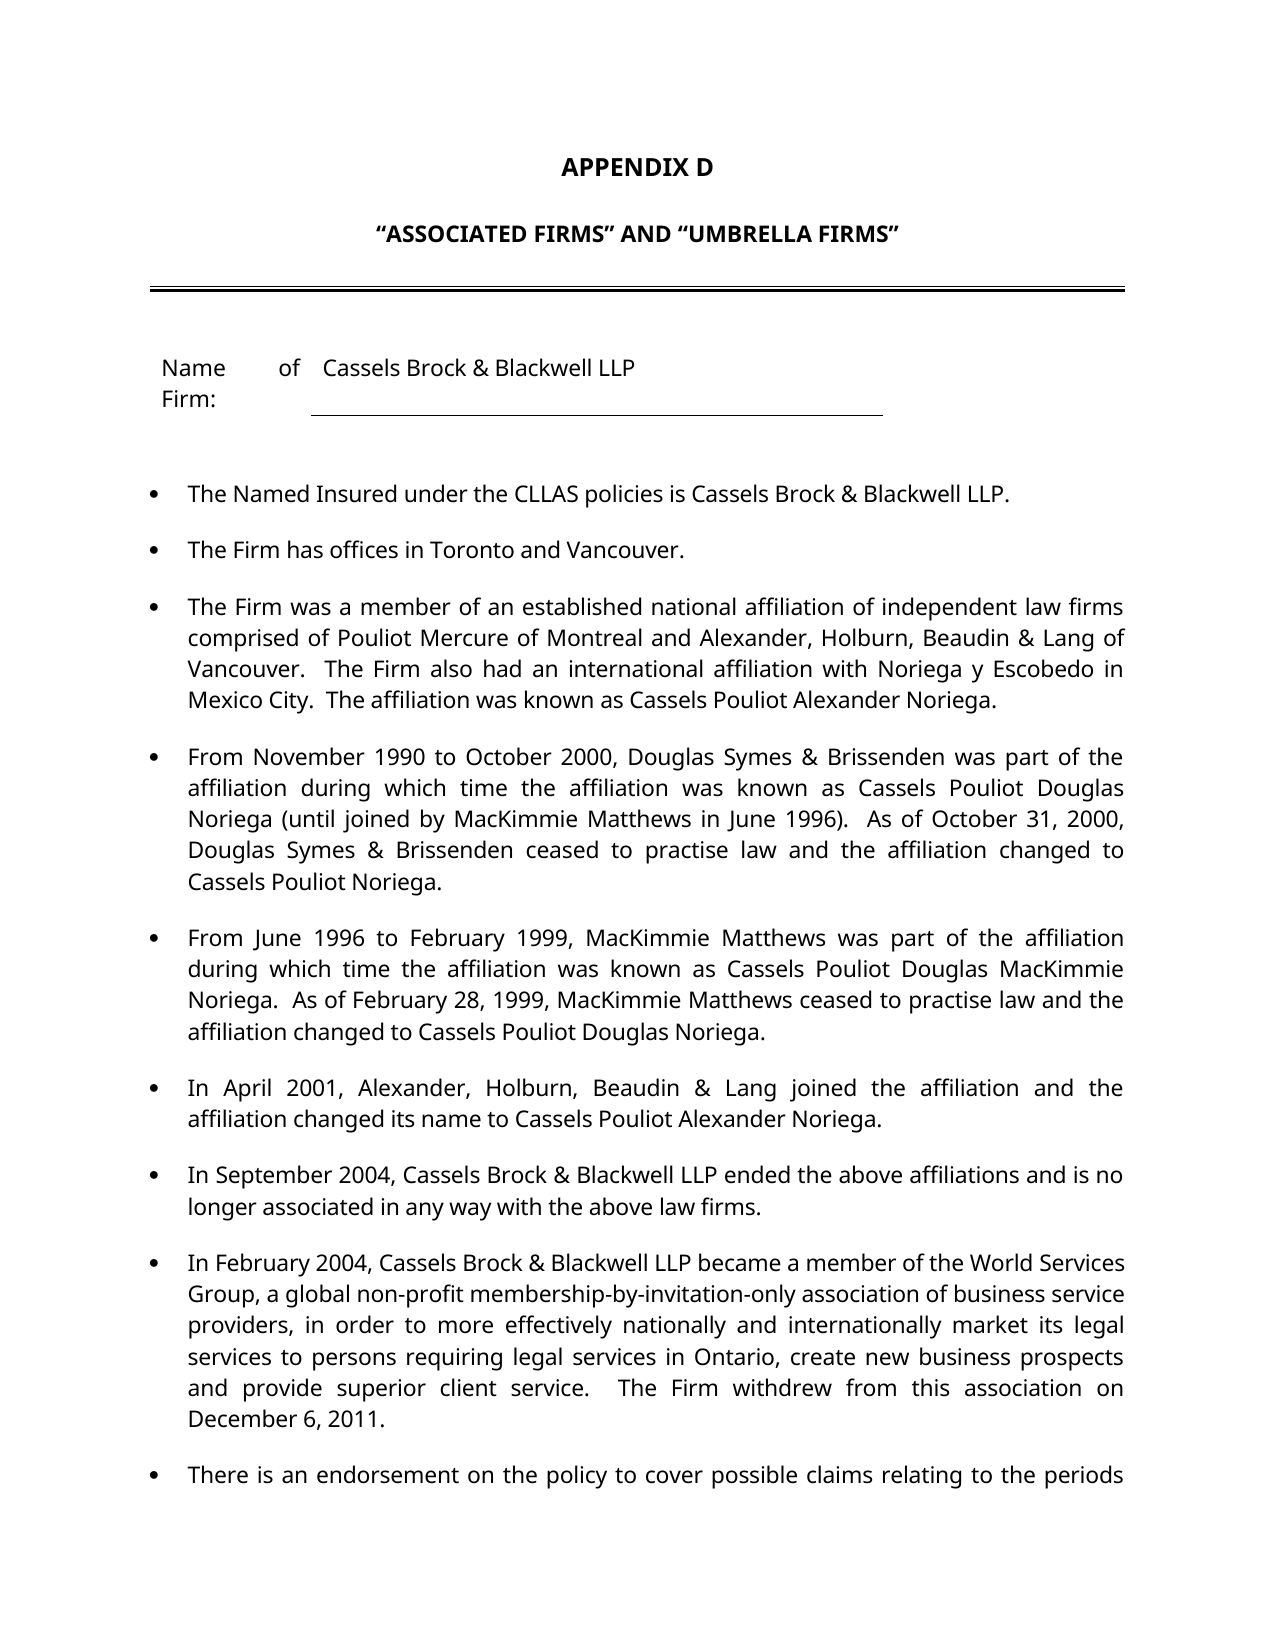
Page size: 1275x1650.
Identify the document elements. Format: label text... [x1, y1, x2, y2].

table_header Name of Firm: [150, 352, 311, 415]
list In September 2004, Cassels Brock & Blackwell LLP ended the above affiliations and is no longer associated in any way with the above law firms. [150, 1159, 1125, 1222]
table_header Cassels Brock & Blackwell LLP [311, 352, 883, 415]
list The Firm was a member of an established national affiliation of independent law firms comprised of Pouliot Mercure of and Alexander, Holburn, Beaudin & Lang of . The Firm also had an international affiliation with Noriega y Escobedo in . The affiliation was known as Cassels Pouliot Alexander Noriega. [150, 591, 1125, 716]
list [150, 1459, 1125, 1491]
list The Firm has offices in Toronto and Vancouver. [150, 534, 1125, 566]
text APPENDIX D [150, 150, 1125, 184]
text “Associated Firms” and “Umbrella Firms” [150, 218, 1125, 249]
list From November 1990 to October 2000, Douglas Symes & Brissenden was part of the affiliation during which time the affiliation was known as Cassels Pouliot Douglas Noriega (until joined by MacKimmie Matthews in June 1996). As of , Douglas Symes & Brissenden ceased to practise law and the affiliation changed to Cassels Pouliot Noriega. [150, 741, 1125, 897]
list In February 2004, Cassels Brock & Blackwell LLP became a member of the World Services Group, a global non-profit membership-by-invitation-only association of business service providers, in order to more effectively nationally and internationally market its legal services to persons requiring legal services in Ontario, create new business prospects and provide superior client service. The Firm withdrew from this association on December 6, 2011. [150, 1247, 1125, 1434]
list From June 1996 to February 1999, MacKimmie Matthews was part of the affiliation during which time the affiliation was known as Cassels Pouliot Douglas MacKimmie Noriega. As of , MacKimmie Matthews ceased to practise law and the affiliation changed to Cassels Pouliot Douglas Noriega. [150, 922, 1125, 1047]
list In April 2001, Alexander, Holburn, Beaudin & Lang joined the affiliation and the affiliation changed its name to Cassels Pouliot Alexander Noriega. [150, 1072, 1125, 1134]
list The Named Insured under the CLLAS policies is Cassels Brock & Blackwell LLP. [150, 478, 1125, 509]
